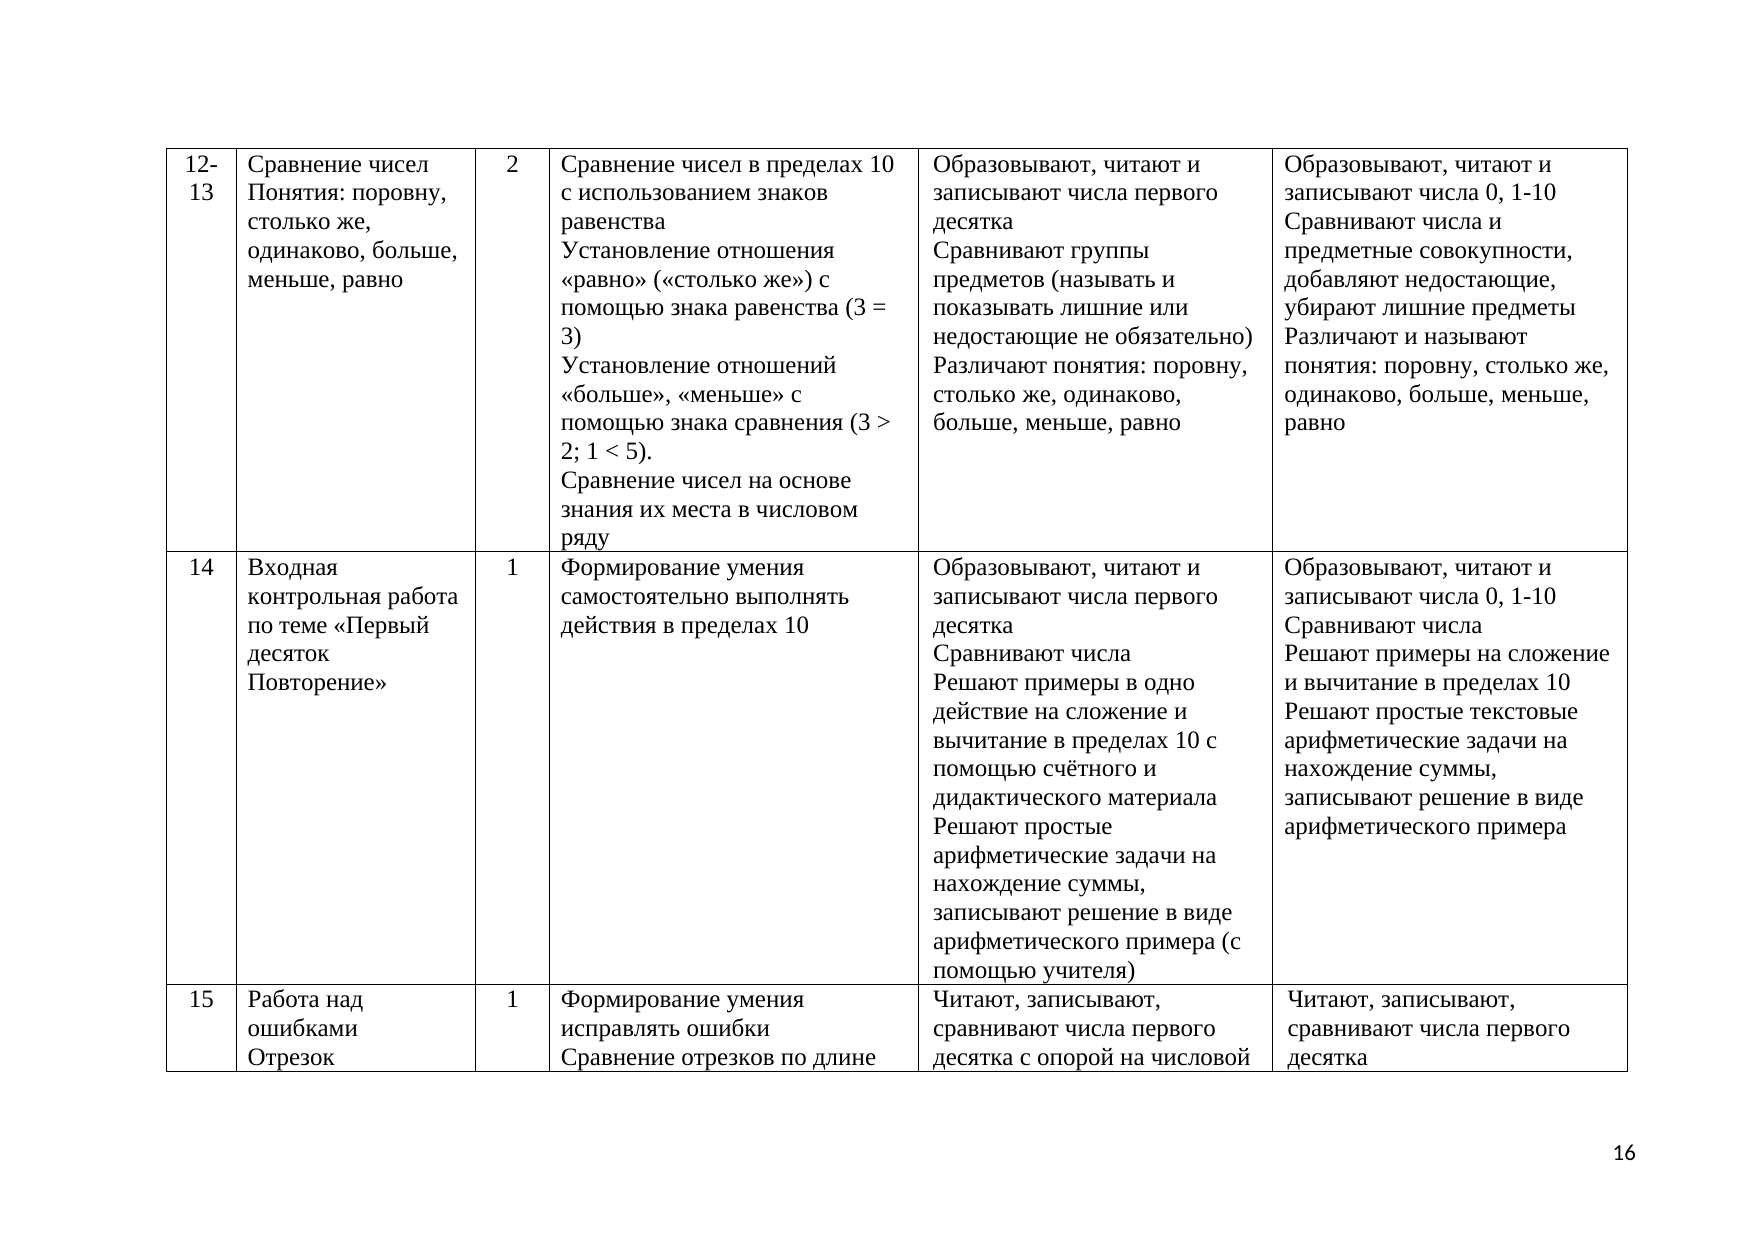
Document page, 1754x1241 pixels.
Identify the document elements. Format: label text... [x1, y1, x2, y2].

table_cell Образовывают, читают и записывают числа 0, 1-10 Сравнивают числа и предметные совокупности, добавляют недостающие, убирают лишние предметы Различают и называют понятия: поровну, столько же, одинаково, больше, меньше, равно [1273, 149, 1627, 551]
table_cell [919, 985, 1272, 1071]
table_cell Входная контрольная работа по теме «Первый десяток Повторение» [237, 552, 475, 983]
table_cell Сравнение чисел Понятия: поровну, столько же, одинаково, больше, меньше, равно [237, 149, 475, 551]
table_cell Образовывают, читают и записывают числа 0, 1-10 Сравнивают числа Решают примеры на сложение и вычитание в пределах 10 Решают простые текстовые арифметические задачи на нахождение суммы, записывают решение в виде арифметического примера [1273, 552, 1627, 983]
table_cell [237, 985, 475, 1071]
table_cell 2 [476, 149, 549, 551]
table_cell Образовывают, читают и записывают числа первого десятка Сравнивают числа Решают примеры в одно действие на сложение и вычитание в пределах 10 с помощью счётного и дидактического материала Решают простые арифметические задачи на нахождение суммы, записывают решение в виде арифметического примера (с помощью учителя) [919, 552, 1272, 983]
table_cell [550, 985, 918, 1071]
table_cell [1273, 985, 1627, 1071]
table_cell Формирование умения самостоятельно выполнять действия в пределах 10 [550, 552, 918, 983]
table_cell 1 [476, 552, 549, 983]
table_cell 14 [167, 552, 236, 983]
table_cell 1 [476, 985, 549, 1071]
table_cell Образовывают, читают и записывают числа первого десятка Сравнивают группы предметов (называть и показывать лишние или недостающие не обязательно) Различают понятия: поровну, столько же, одинаково, больше, меньше, равно [919, 149, 1272, 551]
table_cell Сравнение чисел в пределах 10 с использованием знаков равенства Установление отношения «равно» («столько же») с помощью знака равенства (3 = 3) Установление отношений «больше», «меньше» с помощью знака сравнения (3 > 2; 1 < 5). Сравнение чисел на основе знания их места в числовом ряду [550, 149, 918, 551]
table_cell 15 [167, 985, 236, 1071]
table_cell 12-13 [167, 149, 236, 551]
